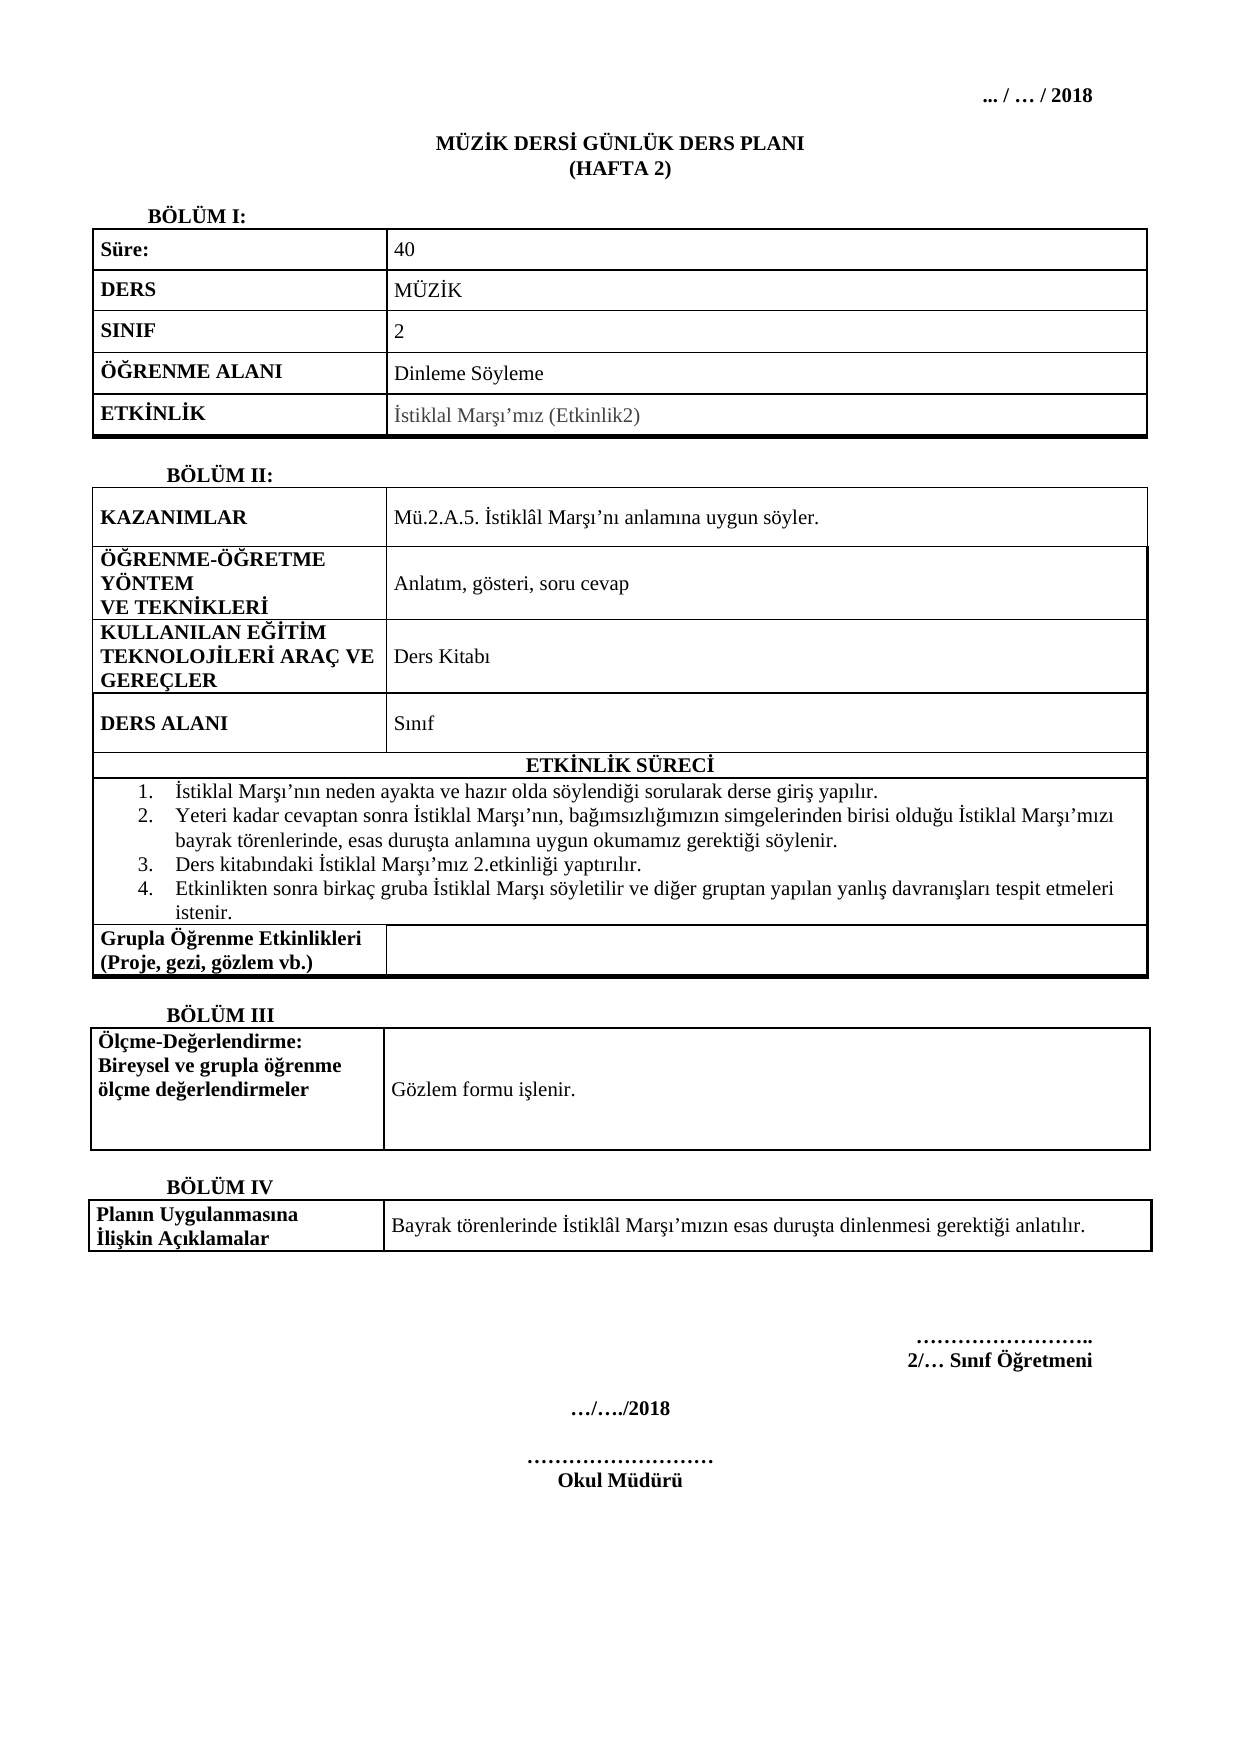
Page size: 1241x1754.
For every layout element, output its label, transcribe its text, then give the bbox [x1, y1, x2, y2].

table_cell MÜZİK [388, 271, 1146, 310]
table_cell 2 [388, 311, 1146, 352]
table_header Ölçme-Değerlendirme: Bireysel ve grupla öğrenme ölçme değerlendirmeler [92, 1029, 383, 1149]
table_header Mü.2.A.5. İstiklâl Marşı’nı anlamına uygun söyler. [387, 488, 1147, 546]
table_cell Sınıf [387, 694, 1146, 752]
table_header Planın Uygulanmasına İlişkin Açıklamalar [90, 1201, 383, 1249]
text …………………….. [148, 1324, 1093, 1348]
text ... / … / 2018 [148, 83, 1093, 107]
text BÖLÜM I: [148, 203, 1093, 228]
subtitle BÖLÜM IV [148, 1175, 1093, 1199]
text Okul Müdürü [148, 1468, 1093, 1492]
table_cell ETKİNLİK SÜRECİ [94, 753, 1146, 777]
table_header 40 [388, 230, 1146, 269]
table_header Bayrak törenlerinde İstiklâl Marşı’mızın esas duruşta dinlenmesi gerektiği anlatılır. [385, 1201, 1150, 1249]
table_cell İstiklal Marşı’mız (Etkinlik2) [388, 395, 1146, 434]
text …/…./2018 [148, 1396, 1093, 1420]
table_cell KULLANILAN EĞİTİM TEKNOLOJİLERİ ARAÇ VE GEREÇLER [93, 620, 386, 692]
table_cell Dinleme Söyleme [388, 353, 1146, 393]
table_cell DERS [94, 271, 386, 310]
table_header Süre: [94, 230, 386, 269]
table_cell ÖĞRENME ALANI [94, 353, 386, 393]
text (HAFTA 2) [148, 155, 1093, 179]
text ……………………… [148, 1444, 1093, 1468]
table_cell DERS ALANI [94, 694, 386, 752]
table_cell İstiklal Marşı’nın neden ayakta ve hazır olda söylendiği sorularak derse giriş yapılır. Yeteri kadar cevaptan sonra İstiklal Marşı’nın, bağımsızlığımızın simgelerinden birisi olduğu İstiklal Marşı’mızı bayrak törenlerinde, esas duruşta anlamına uygun okumamız gerektiği söylenir. Ders kitabındaki İstiklal Marşı’mız 2.etkinliği yaptırılır. Etkinlikten sonra birkaç gruba İstiklal Marşı söyletilir ve diğer gruptan yapılan yanlış davranışları tespit etmeleri istenir. [94, 779, 1146, 924]
table_header Gözlem formu işlenir. [385, 1029, 1149, 1149]
subtitle BÖLÜM III [148, 1003, 1093, 1027]
table_cell ÖĞRENME-ÖĞRETME YÖNTEM VE TEKNİKLERİ [93, 547, 386, 619]
text 2/… Sınıf Öğretmeni [148, 1348, 1093, 1372]
table_cell Grupla Öğrenme Etkinlikleri (Proje, gezi, gözlem vb.) [94, 925, 386, 974]
table_cell SINIF [94, 311, 386, 352]
table_cell Anlatım, gösteri, soru cevap [387, 547, 1146, 619]
table_cell Ders Kitabı [387, 620, 1146, 692]
table_cell [387, 926, 1146, 974]
table_cell ETKİNLİK [94, 395, 386, 434]
text BÖLÜM II: [148, 463, 1093, 487]
text MÜZİK DERSİ GÜNLÜK DERS PLANI [148, 131, 1093, 155]
table_header KAZANIMLAR [93, 488, 386, 546]
